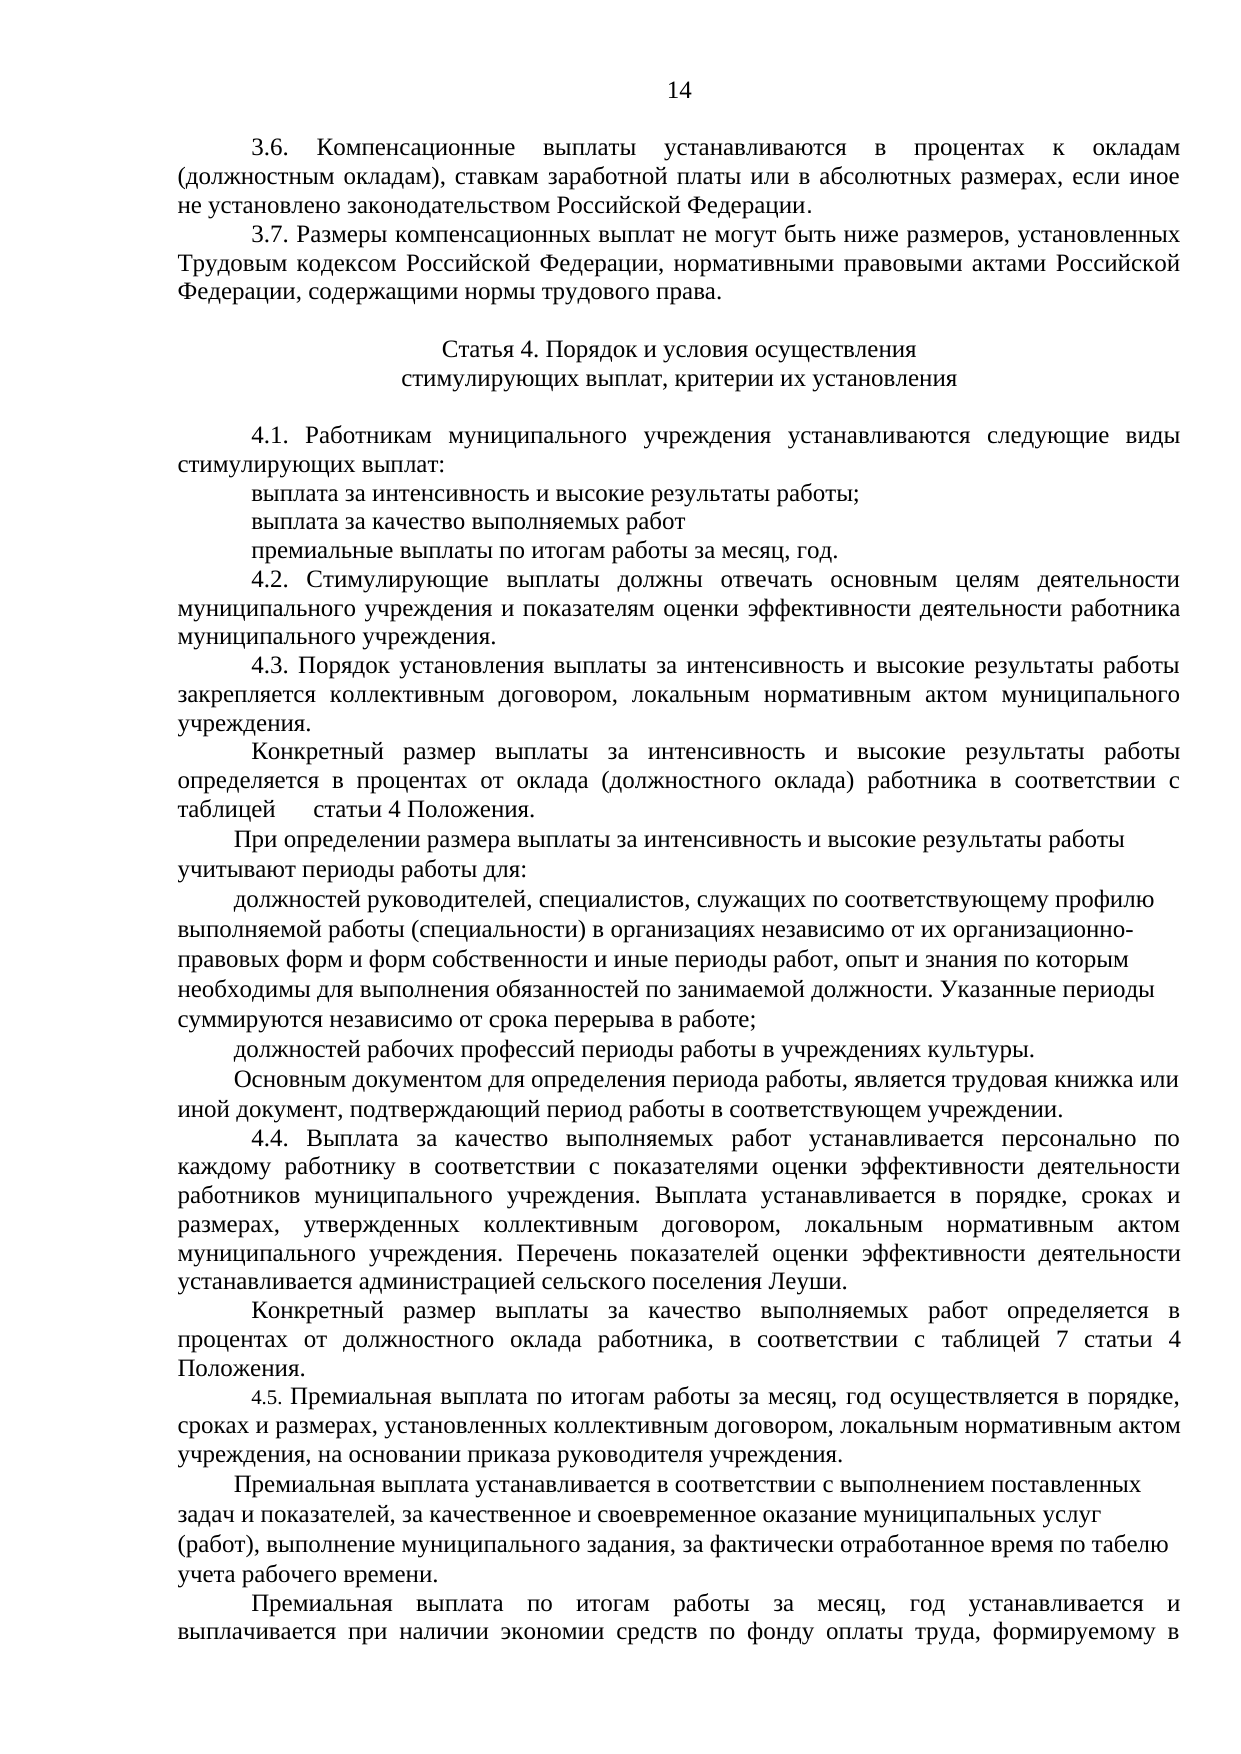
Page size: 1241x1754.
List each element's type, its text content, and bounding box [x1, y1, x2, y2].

text стимулирующих выплат, критерии их установления [177, 363, 1181, 391]
text 4.5. Премиальная выплата по итогам работы за месяц, год осуществляется в порядке, сроках и размерах, установленных коллективным договором, локальным нормативным актом учреждения, на основании приказа руководителя учреждения. [177, 1381, 1181, 1468]
text выплата за качество выполняемых работ [177, 506, 1181, 535]
text Конкретный размер выплаты за качество выполняемых работ определяется в процентах от должностного оклада работника, в соответствии с таблицей 7 статьи 4 Положения. [177, 1295, 1181, 1381]
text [177, 1588, 1181, 1645]
text 3.7. Размеры компенсационных выплат не могут быть ниже размеров, установленных Трудовым кодексом Российской Федерации, нормативными правовыми актами Российской Федерации, содержащими нормы трудового права. [177, 219, 1181, 305]
text 4.2. Стимулирующие выплаты должны отвечать основным целям деятельности муниципального учреждения и показателям оценки эффективности деятельности работника муниципального учреждения. [177, 564, 1181, 650]
text 4.4. Выплата за качество выполняемых работ устанавливается персонально по каждому работнику в соответствии с показателями оценки эффективности деятельности работников муниципального учреждения. Выплата устанавливается в порядке, сроках и размерах, утвержденных коллективным договором, локальным нормативным актом муниципального учреждения. Перечень показателей оценки эффективности деятельности устанавливается администрацией сельского поселения Леуши. [177, 1123, 1181, 1295]
text выплата за интенсивность и высокие результаты работы; [177, 478, 1181, 506]
text Конкретный размер выплаты за интенсивность и высокие результаты работы определяется в процентах от оклада (должностного оклада) работника в соответствии с таблицей статьи 4 Положения. [177, 736, 1181, 823]
text премиальные выплаты по итогам работы за месяц, год. [177, 535, 1181, 564]
text должностей рабочих профессий периоды работы в учреждениях культуры. [177, 1033, 1181, 1063]
text 4.1. Работникам муниципального учреждения устанавливаются следующие виды стимулирующих выплат: [177, 420, 1181, 478]
text 3.6. Компенсационные выплаты устанавливаются в процентах к окладам (должностным окладам), ставкам заработной платы или в абсолютных размерах, если иное не установлено законодательством Российской Федерации. [177, 132, 1181, 219]
text Статья 4. Порядок и условия осуществления [177, 334, 1181, 363]
text должностей руководителей, специалистов, служащих по соответствующему профилю выполняемой работы (специальности) в организациях независимо от их организационно-правовых форм и форм собственности и иные периоды работ, опыт и знания по которым необходимы для выполнения обязанностей по занимаемой должности. Указанные периоды суммируются независимо от срока перерыва в работе; [177, 883, 1181, 1033]
text Основным документом для определения периода работы, является трудовая книжка или иной документ, подтверждающий период работы в соответствующем учреждении. [177, 1063, 1181, 1123]
text При определении размера выплаты за интенсивность и высокие результаты работы учитывают периоды работы для: [177, 823, 1181, 883]
text Премиальная выплата устанавливается в соответствии с выполнением поставленных задач и показателей, за качественное и своевременное оказание муниципальных услуг (работ), выполнение муниципального задания, за фактически отработанное время по табелю учета рабочего времени. [177, 1468, 1181, 1588]
text 4.3. Порядок установления выплаты за интенсивность и высокие результаты работы закрепляется коллективным договором, локальным нормативным актом муниципального учреждения. [177, 650, 1181, 736]
